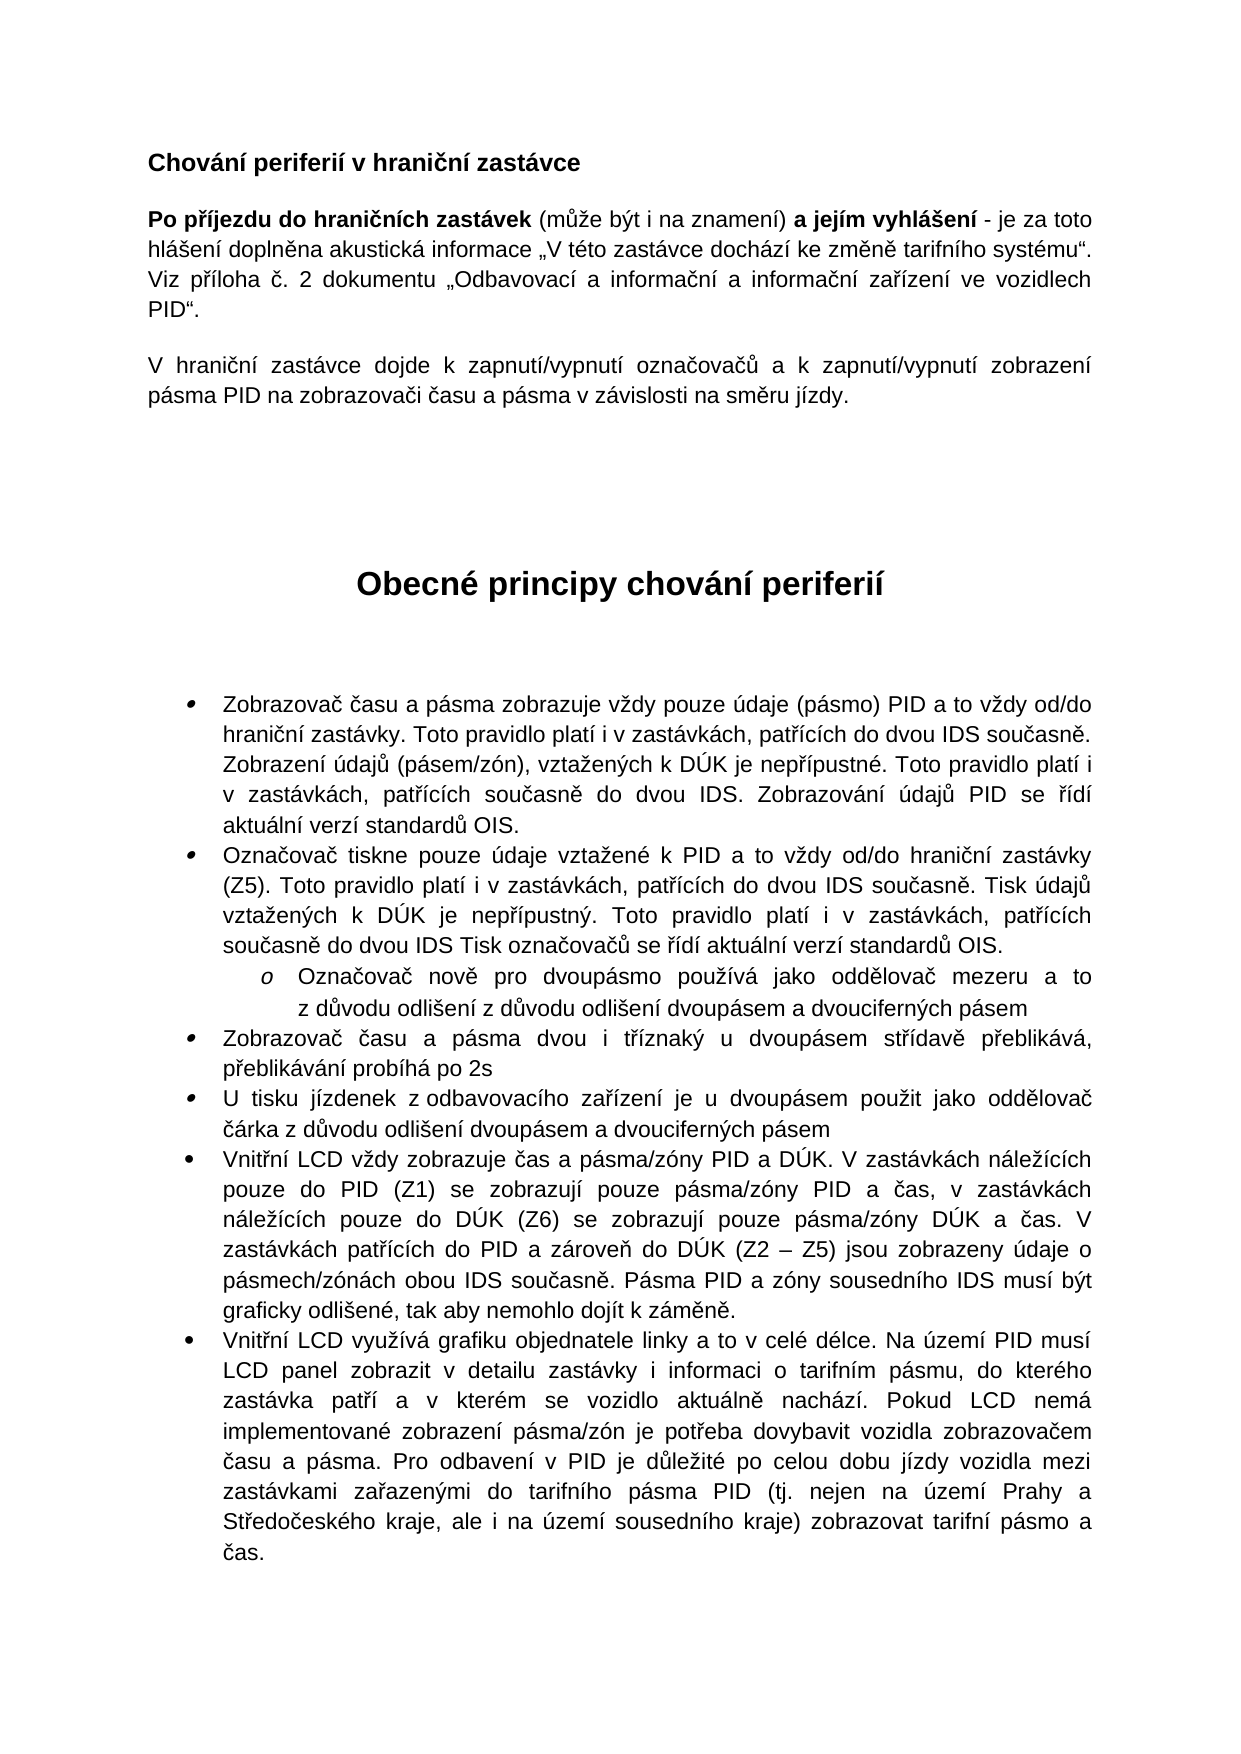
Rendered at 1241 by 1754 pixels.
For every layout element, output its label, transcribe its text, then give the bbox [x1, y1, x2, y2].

list Označovač tiskne pouze údaje vztažené k PID a to vždy od/do hraniční zastávky (Z5). Toto pravidlo platí i v zastávkách, patřících do dvou IDS současně. Tisk údajů vztažených k DÚK je nepřípustný. Toto pravidlo platí i v zastávkách, patřících současně do dvou IDS Tisk označovačů se řídí aktuální verzí standardů OIS. [185, 842, 1092, 959]
list Vnitřní LCD využívá grafiku objednatele linky a to v celé délce. Na území PID musí LCD panel zobrazit v detailu zastávky i informaci o tarifním pásmu, do kterého zastávka patří a v kterém se vozidlo aktuálně nachází. Pokud LCD nemá implementované zobrazení pásma/zón je potřeba dovybavit vozidla zobrazovačem času a pásma. Pro odbavení v PID je důležité po celou dobu jízdy vozidla mezi zastávkami zařazenými do tarifního pásma PID (tj. nejen na území Prahy a Středočeského kraje, ale i na území sousedního kraje) zobrazovat tarifní pásmo a čas. [185, 1327, 1092, 1565]
text Po příjezdu do hraničních zastávek (může být i na znamení) a jejím vyhlášení - je za toto hlášení doplněna akustická informace „V této zastávce dochází ke změně tarifního systému“. Viz příloha č. 2 dokumentu „Odbavovací a informační a informační zařízení ve vozidlech PID“. [148, 206, 1092, 323]
text V hraniční zastávce dojde k zapnutí/vypnutí označovačů a k zapnutí/vypnutí zobrazení pásma PID na zobrazovači času a pásma v závislosti na směru jízdy. [148, 352, 1092, 408]
list U tisku jízdenek z odbavovacího zařízení je u dvoupásem použit jako oddělovač čárka z důvodu odlišení dvoupásem a dvouciferných pásem [185, 1085, 1092, 1142]
list Označovač nově pro dvoupásmo používá jako oddělovač mezeru a to z důvodu odlišení z důvodu odlišení dvoupásem a dvouciferných pásem [260, 963, 1092, 1021]
list Zobrazovač času a pásma zobrazuje vždy pouze údaje (pásmo) PID a to vždy od/do hraniční zastávky. Toto pravidlo platí i v zastávkách, patřících do dvou IDS současně. Zobrazení údajů (pásem/zón), vztažených k DÚK je nepřípustné. Toto pravidlo platí i v zastávkách, patřících současně do dvou IDS. Zobrazování údajů PID se řídí aktuální verzí standardů OIS. [185, 691, 1092, 838]
text Chování periferií v hraniční zastávce [148, 148, 1092, 176]
text Obecné principy chování periferií [148, 564, 1092, 602]
list Zobrazovač času a pásma dvou i tříznaký u dvoupásem střídavě přeblikává, přeblikávání probíhá po 2s [185, 1025, 1092, 1082]
list Vnitřní LCD vždy zobrazuje čas a pásma/zóny PID a DÚK. V zastávkách náležících pouze do PID (Z1) se zobrazují pouze pásma/zóny PID a čas, v zastávkách náležících pouze do DÚK (Z6) se zobrazují pouze pásma/zóny DÚK a čas. V zastávkách patřících do PID a zároveň do DÚK (Z2 – Z5) jsou zobrazeny údaje o pásmech/zónách obou IDS současně. Pásma PID a zóny sousedního IDS musí být graficky odlišené, tak aby nemohlo dojít k záměně. [185, 1146, 1092, 1323]
